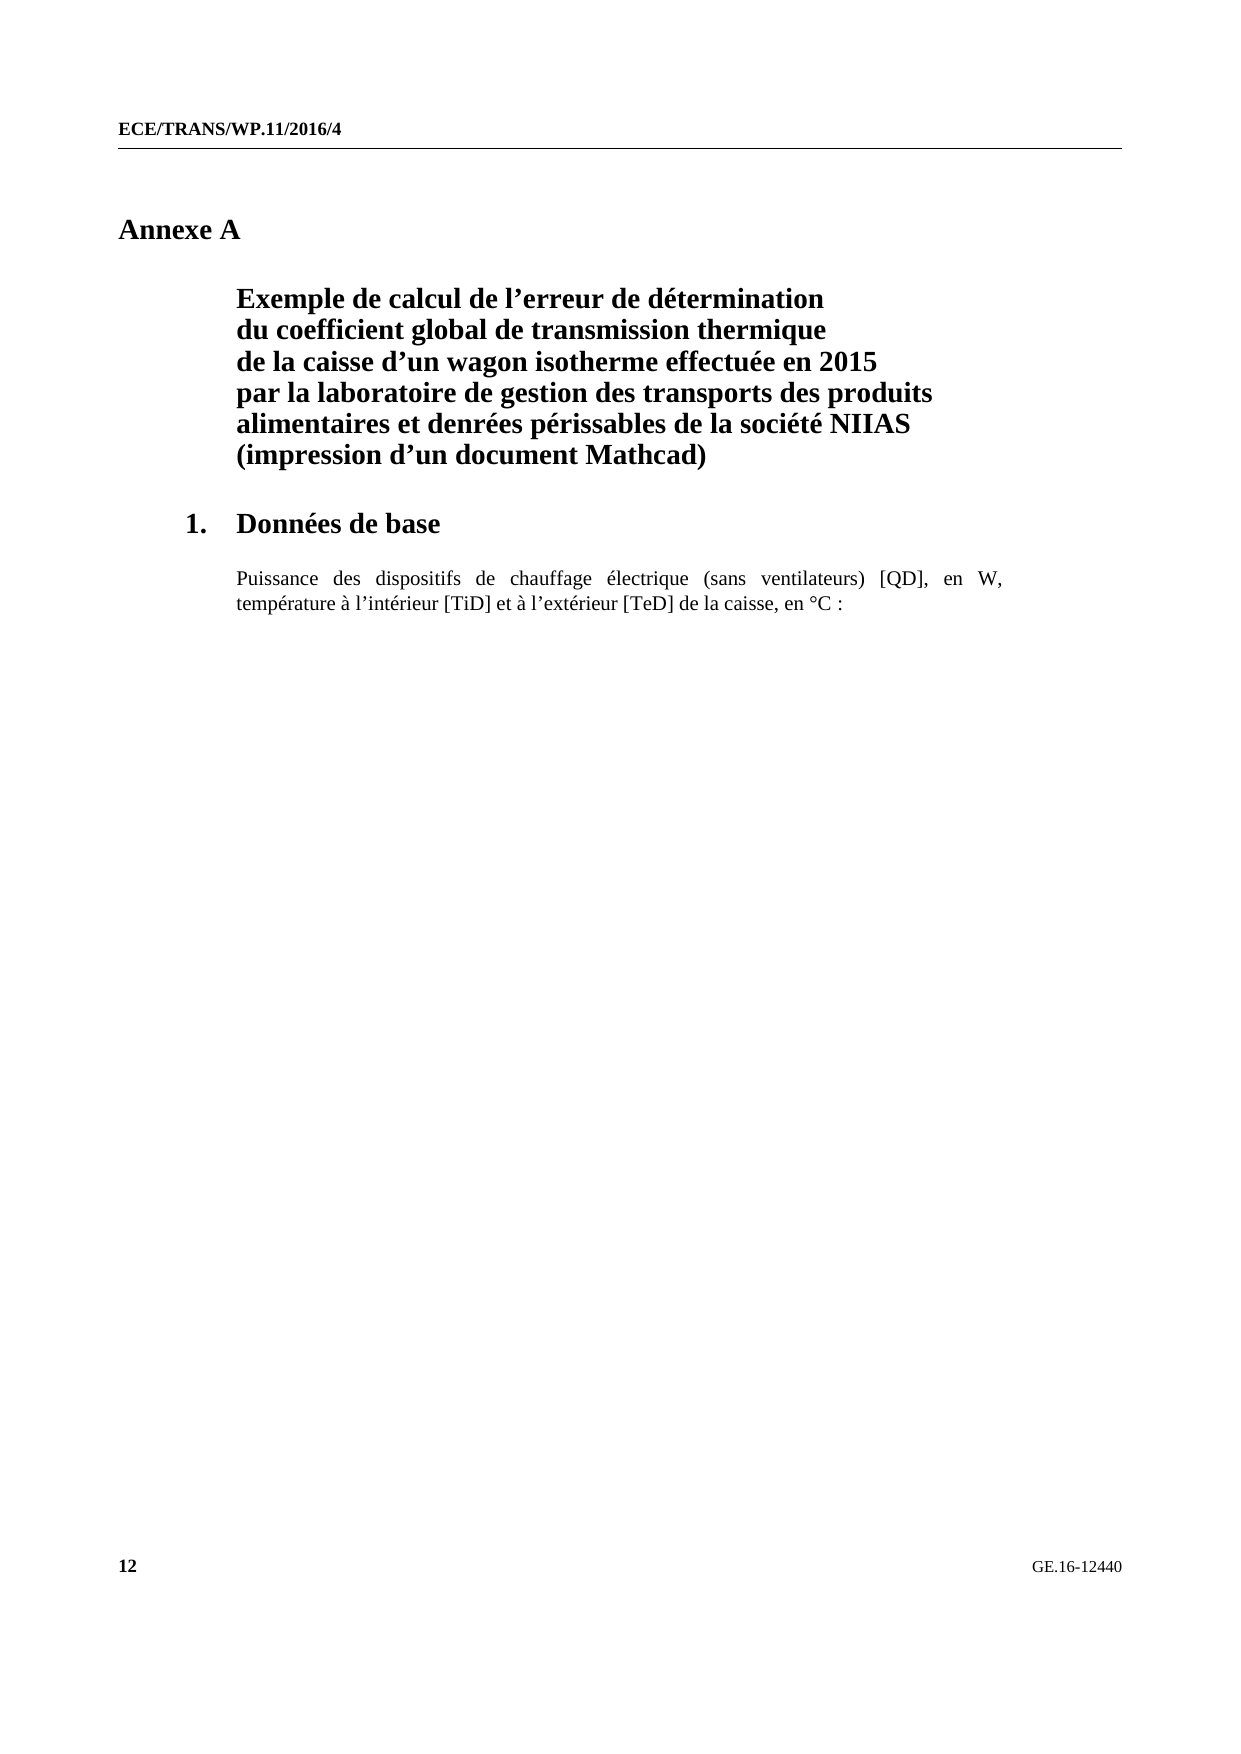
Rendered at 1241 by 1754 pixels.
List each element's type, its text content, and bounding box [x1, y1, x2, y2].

text Puissance des dispositifs de chauffage électrique (sans ventilateurs) [QD], en W, température à l’intérieur [TiD] et à l’extérieur [TeD] de la caisse, en °C : [236, 565, 1004, 615]
text 1. Données de base [118, 508, 1004, 540]
text Exemple de calcul de l’erreur de détermination du coefficient global de transmission thermique de la caisse d’un wagon isotherme effectuée en 2015 par la laboratoire de gestion des transports des produits alimentaires et denrées périssables de la société NIIAS (impression d’un document Mathcad) [118, 283, 1004, 471]
text Annexe A [118, 215, 1004, 246]
